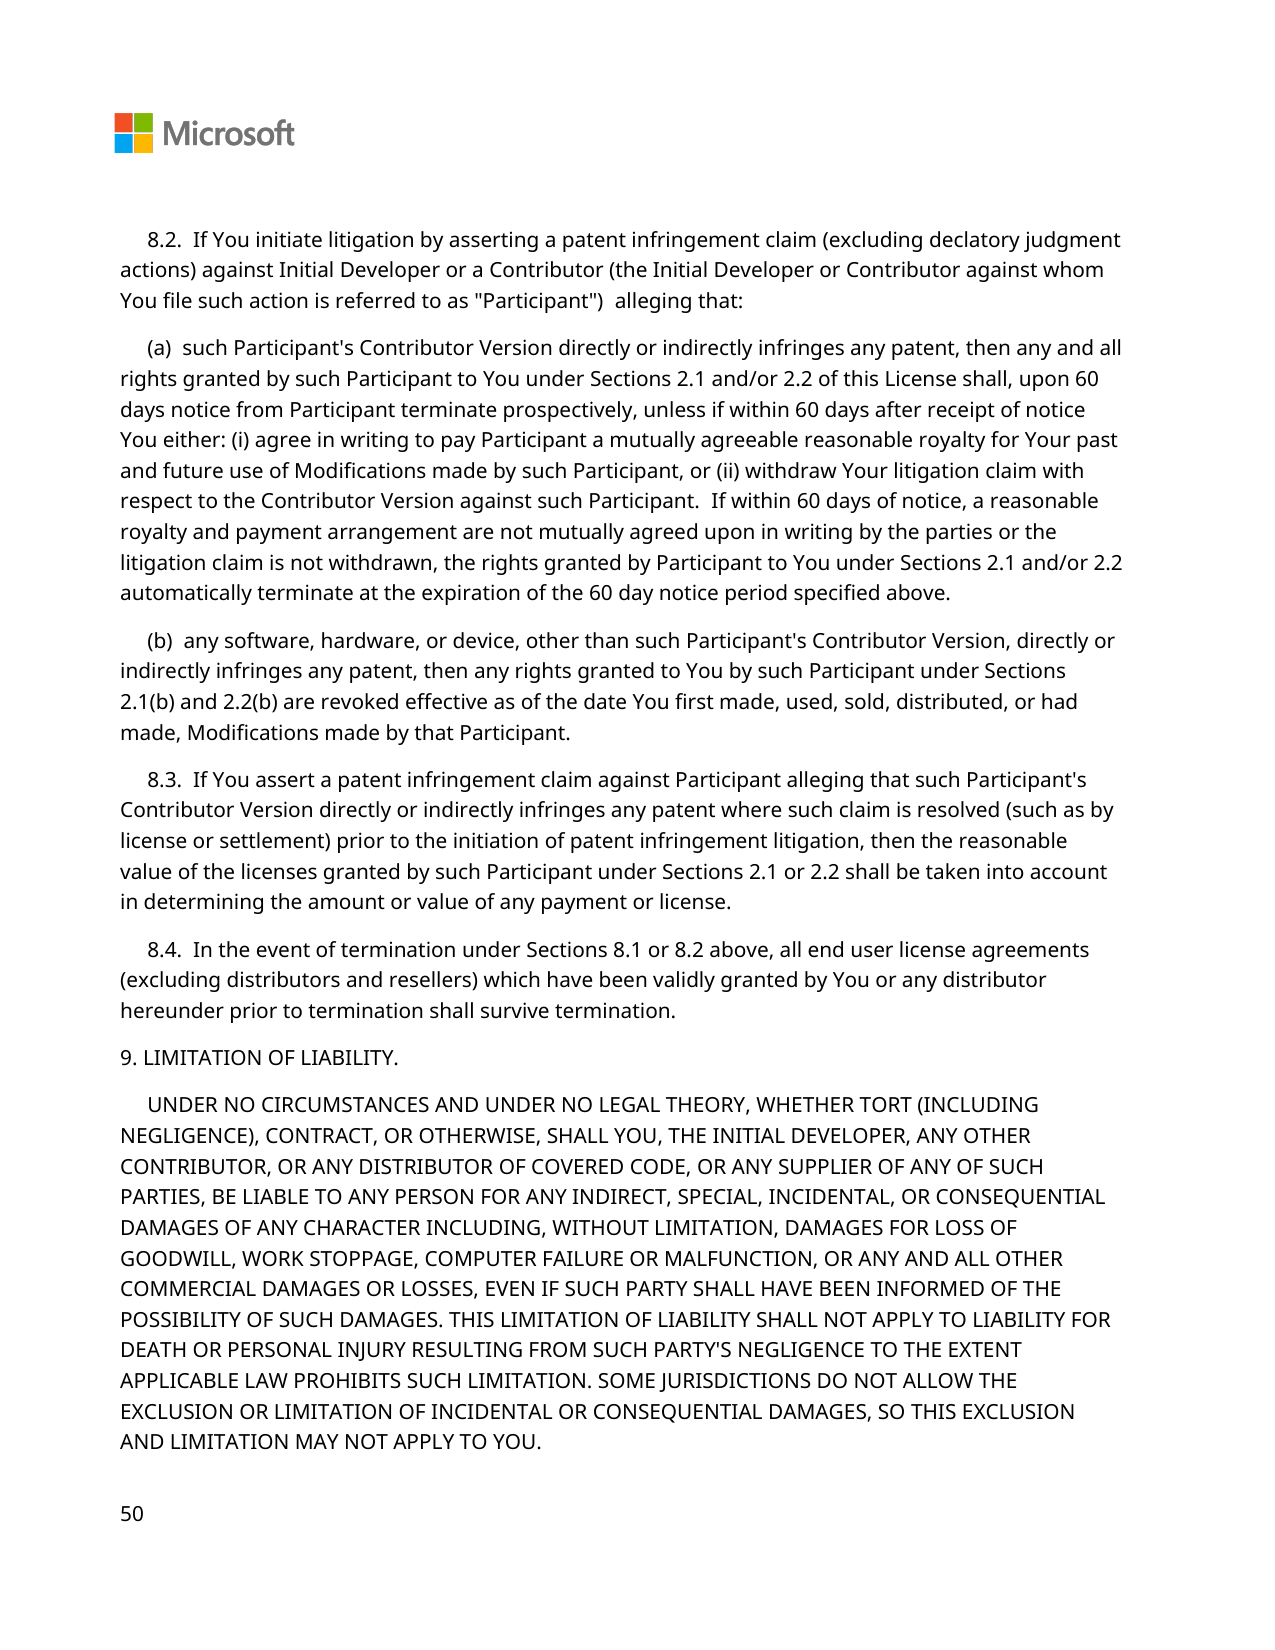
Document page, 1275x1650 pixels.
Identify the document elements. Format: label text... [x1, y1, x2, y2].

text UNDER NO CIRCUMSTANCES AND UNDER NO LEGAL THEORY, WHETHER TORT (INCLUDING NEGLIGENCE), CONTRACT, OR OTHERWISE, SHALL YOU, THE INITIAL DEVELOPER, ANY OTHER CONTRIBUTOR, OR ANY DISTRIBUTOR OF COVERED CODE, OR ANY SUPPLIER OF ANY OF SUCH PARTIES, BE LIABLE TO ANY PERSON FOR ANY INDIRECT, SPECIAL, INCIDENTAL, OR CONSEQUENTIAL DAMAGES OF ANY CHARACTER INCLUDING, WITHOUT LIMITATION, DAMAGES FOR LOSS OF GOODWILL, WORK STOPPAGE, COMPUTER FAILURE OR MALFUNCTION, OR ANY AND ALL OTHER COMMERCIAL DAMAGES OR LOSSES, EVEN IF SUCH PARTY SHALL HAVE BEEN INFORMED OF THE POSSIBILITY OF SUCH DAMAGES. THIS LIMITATION OF LIABILITY SHALL NOT APPLY TO LIABILITY FOR DEATH OR PERSONAL INJURY RESULTING FROM SUCH PARTY'S NEGLIGENCE TO THE EXTENT APPLICABLE LAW PROHIBITS SUCH LIMITATION. SOME JURISDICTIONS DO NOT ALLOW THE EXCLUSION OR LIMITATION OF INCIDENTAL OR CONSEQUENTIAL DAMAGES, SO THIS EXCLUSION AND LIMITATION MAY NOT APPLY TO YOU. [120, 1091, 1125, 1456]
text (a) such Participant's Contributor Version directly or indirectly infringes any patent, then any and all rights granted by such Participant to You under Sections 2.1 and/or 2.2 of this License shall, upon 60 days notice from Participant terminate prospectively, unless if within 60 days after receipt of notice You either: (i) agree in writing to pay Participant a mutually agreeable reasonable royalty for Your past and future use of Modifications made by such Participant, or (ii) withdraw Your litigation claim with respect to the Contributor Version against such Participant. If within 60 days of notice, a reasonable royalty and payment arrangement are not mutually agreed upon in writing by the parties or the litigation claim is not withdrawn, the rights granted by Participant to You under Sections 2.1 and/or 2.2 automatically terminate at the expiration of the 60 day notice period specified above. [120, 333, 1125, 607]
picture [114, 113, 295, 153]
text 8.3. If You assert a patent infringement claim against Participant alleging that such Participant's Contributor Version directly or indirectly infringes any patent where such claim is resolved (such as by license or settlement) prior to the initiation of patent infringement litigation, then the reasonable value of the licenses granted by such Participant under Sections 2.1 or 2.2 shall be taken into account in determining the amount or value of any payment or license. [120, 765, 1125, 916]
text 8.4. In the event of termination under Sections 8.1 or 8.2 above, all end user license agreements (excluding distributors and resellers) which have been validly granted by You or any distributor hereunder prior to termination shall survive termination. [120, 935, 1125, 1024]
text 9. LIMITATION OF LIABILITY. [120, 1043, 1125, 1072]
text 8.2. If You initiate litigation by asserting a patent infringement claim (excluding declatory judgment actions) against Initial Developer or a Contributor (the Initial Developer or Contributor against whom You file such action is referred to as "Participant") alleging that: [120, 225, 1125, 315]
text (b) any software, hardware, or device, other than such Participant's Contributor Version, directly or indirectly infringes any patent, then any rights granted to You by such Participant under Sections 2.1(b) and 2.2(b) are revoked effective as of the date You first made, used, sold, distributed, or had made, Modifications made by that Participant. [120, 626, 1125, 746]
